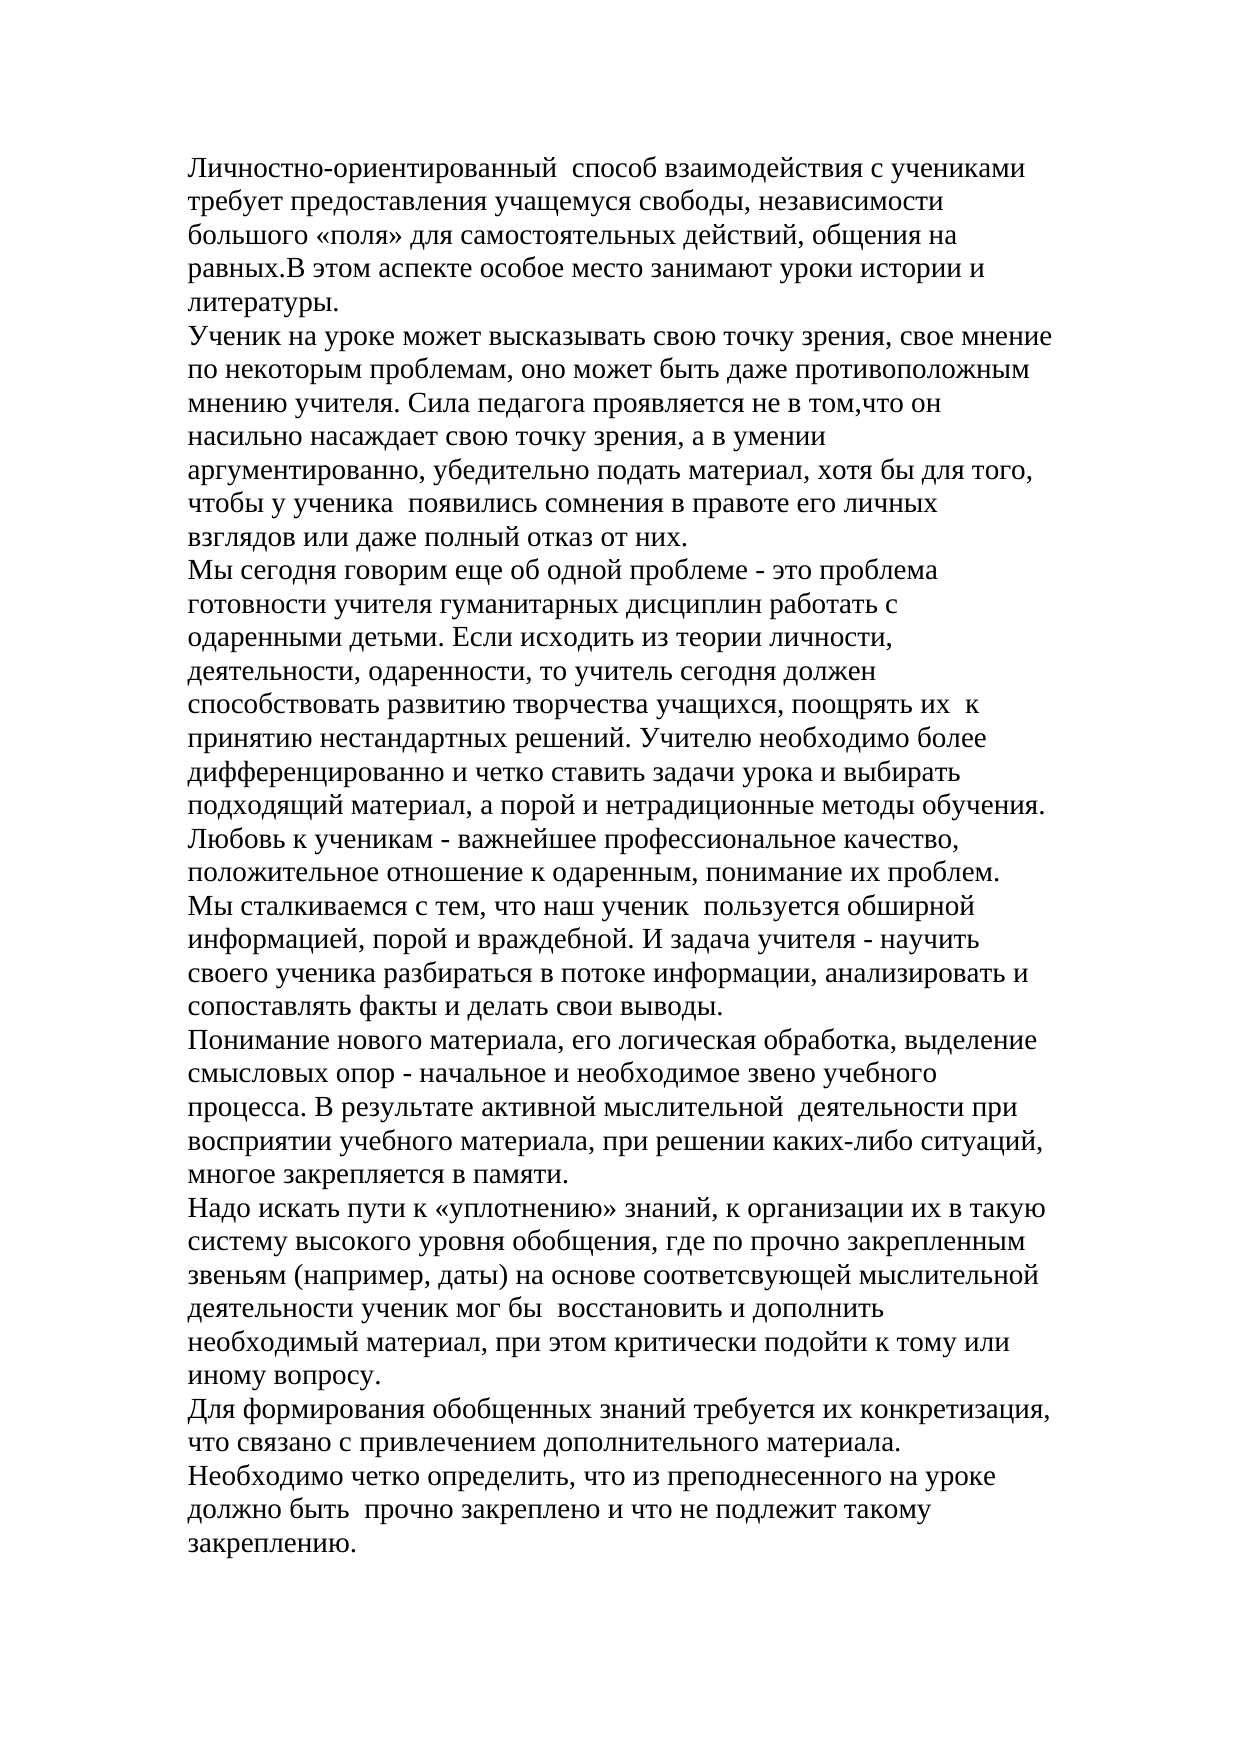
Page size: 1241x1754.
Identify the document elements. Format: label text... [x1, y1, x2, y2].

text Мы сталкиваемся с тем, что наш ученик пользуется обширной информацией, порой и враждебной. И задача учителя - научить своего ученика разбираться в потоке информации, анализировать и сопоставлять факты и делать свои выводы. [187, 888, 1053, 1022]
text Любовь к ученикам - важнейшее профессиональное качество, положительное отношение к одаренным, понимание их проблем. [187, 821, 1053, 888]
text Понимание нового материала, его логическая обработка, выделение смысловых опор - начальное и необходимое звено учебного процесса. В результате активной мыслительной деятельности при восприятии учебного материала, при решении каких-либо ситуаций, многое закрепляется в памяти. [187, 1022, 1053, 1190]
text Мы сегодня говорим еще об одной проблеме - это проблема готовности учителя гуманитарных дисциплин работать с одаренными детьми. Если исходить из теории личности, деятельности, одаренности, то учитель сегодня должен способствовать развитию творчества учащихся, поощрять их к принятию нестандартных решений. Учителю необходимо более дифференцированно и четко ставить задачи урока и выбирать подходящий материал, а порой и нетрадиционные методы обучения. [187, 552, 1053, 821]
text Надо искать пути к «уплотнению» знаний, к организации их в такую систему высокого уровня обобщения, где по прочно закрепленным звеньям (например, даты) на основе соответсвующей мыслительной деятельности ученик мог бы восстановить и дополнить необходимый материал, при этом критически подойти к тому или иному вопросу. [187, 1190, 1053, 1391]
text Личностно-ориентированный способ взаимодействия с учениками требует предоставления учащемуся свободы, независимости большого «поля» для самостоятельных действий, общения на равных.В этом аспекте особое место занимают уроки истории и литературы. [187, 150, 1053, 318]
text Необходимо четко определить, что из преподнесенного на уроке должно быть прочно закреплено и что не подлежит такому закреплению. [187, 1458, 1053, 1559]
text Ученик на уроке может высказывать свою точку зрения, свое мнение по некоторым проблемам, оно может быть даже противоположным мнению учителя. Сила педагога проявляется не в том,что он насильно насаждает свою точку зрения, а в умении аргументированно, убедительно подать материал, хотя бы для того, чтобы у ученика появились сомнения в правоте его личных взглядов или даже полный отказ от них. [187, 318, 1053, 552]
text Для формирования обобщенных знаний требуется их конкретизация, что связано с привлечением дополнительного материала. [187, 1391, 1053, 1458]
